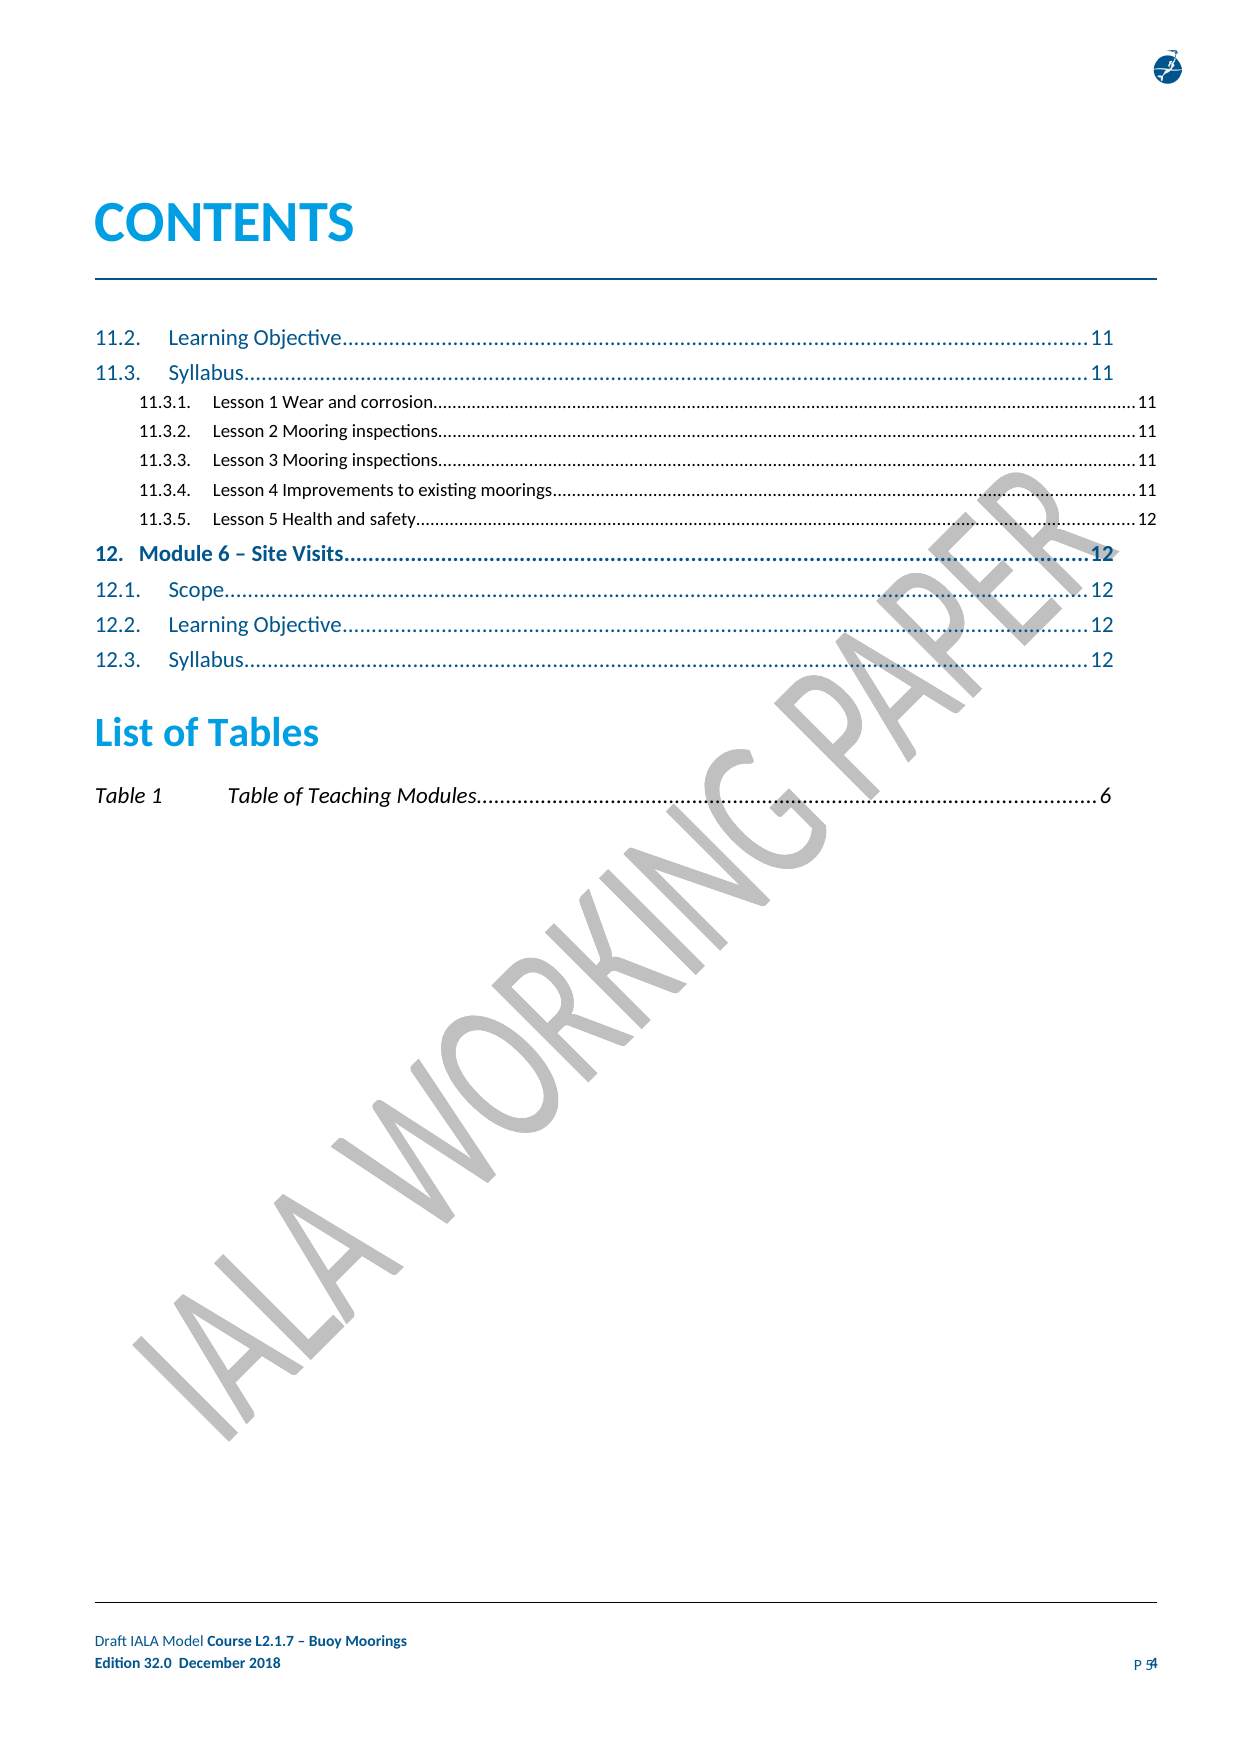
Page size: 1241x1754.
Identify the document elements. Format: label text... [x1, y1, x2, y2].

text 11.3.3. Lesson 3 Mooring inspections 11 [139, 449, 1157, 472]
text 11.2. Learning Objective 11 [94, 319, 1113, 351]
text 11.3. Syllabus 11 [94, 355, 1113, 386]
text Table 1 Table of Teaching Modules 6 [94, 782, 1157, 810]
text 12.3. Syllabus 12 [94, 642, 1113, 674]
text 12.1. Scope 12 [94, 572, 1113, 603]
text 12.2. Learning Objective 12 [94, 607, 1113, 638]
text 12. Module 6 – Site Visits 12 [94, 536, 1113, 567]
text 11.3.1. Lesson 1 Wear and corrosion 11 [139, 390, 1157, 413]
list List of Tables [94, 706, 1157, 757]
picture [1122, 0, 1241, 119]
text 11.3.2. Lesson 2 Mooring inspections 11 [139, 419, 1157, 442]
text 11.3.4. Lesson 4 Improvements to existing moorings 11 [139, 478, 1157, 501]
text 11.3.5. Lesson 5 Health and safety 12 [139, 507, 1157, 530]
